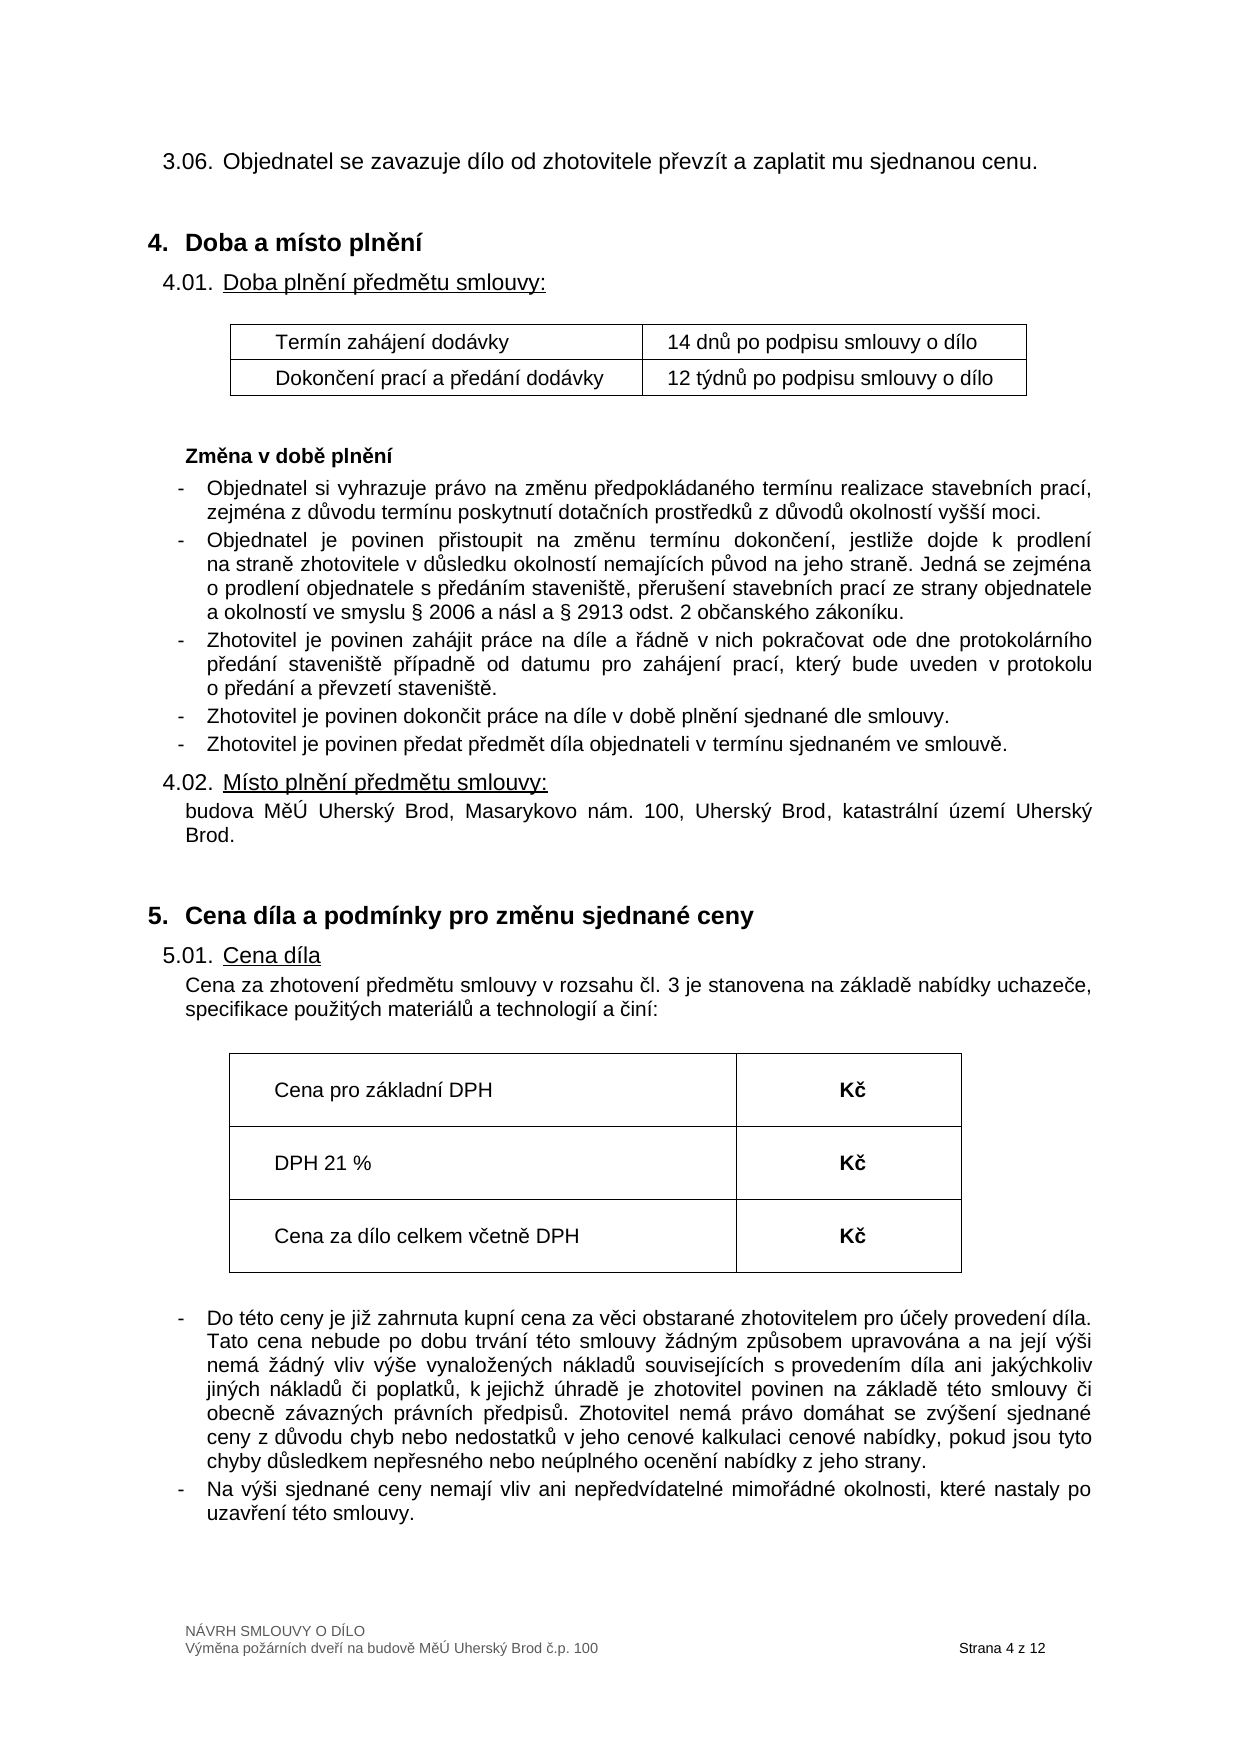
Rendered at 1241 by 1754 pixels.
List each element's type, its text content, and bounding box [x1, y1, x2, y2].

text Cena za zhotovení předmětu smlouvy v rozsahu čl. 3 je stanovena na základě nabídky uchazeče, specifikace použitých materiálů a technologií a činí: [185, 973, 1093, 1021]
table_header Termín zahájení dodávky [231, 325, 642, 359]
table_header Cena pro základní DPH [230, 1054, 736, 1126]
table_cell Cena za dílo celkem včetně DPH [230, 1200, 736, 1272]
subtitle Objednatel se zavazuje dílo od zhotovitele převzít a zaplatit mu sjednanou cenu. [162, 148, 1093, 174]
text Objednatel je povinen přistoupit na změnu termínu dokončení, jestliže dojde k prodlení na straně zhotovitele v důsledku okolností nemajících původ na jeho straně. Jedná se zejména o prodlení objednatele s předáním staveniště, přerušení stavebních prací ze strany objednatele a okolností ve smyslu § 2006 a násl a § 2913 odst. 2 občanského zákoníku. [177, 528, 1093, 624]
text Zhotovitel je povinen předat předmět díla objednateli v termínu sjednaném ve smlouvě. [177, 732, 1093, 756]
text budova MěÚ Uherský Brod, Masarykovo nám. 100, Uherský Brod, katastrální území Uherský Brod. [185, 799, 1093, 847]
subtitle Cena díla [162, 942, 1093, 969]
subtitle Změna v době plnění [185, 444, 1093, 468]
subtitle Doba a místo plnění [148, 228, 1093, 257]
text Objednatel si vyhrazuje právo na změnu předpokládaného termínu realizace stavebních prací, zejména z důvodu termínu poskytnutí dotačních prostředků z důvodů okolností vyšší moci. [177, 476, 1093, 524]
table_cell 12 týdnů po podpisu smlouvy o dílo [643, 360, 1026, 395]
text Zhotovitel je povinen zahájit práce na díle a řádně v nich pokračovat ode dne protokolárního předání staveniště případně od datumu pro zahájení prací, který bude uveden v protokolu o předání a převzetí staveniště. [177, 628, 1093, 700]
table_cell Kč [737, 1127, 961, 1199]
text Zhotovitel je povinen dokončit práce na díle v době plnění sjednané dle smlouvy. [177, 704, 1093, 728]
subtitle Doba plnění předmětu smlouvy: [162, 269, 1093, 296]
table_cell DPH 21 % [230, 1127, 736, 1199]
table_cell Dokončení prací a předání dodávky [231, 360, 642, 395]
subtitle Místo plnění předmětu smlouvy: [162, 769, 1093, 795]
table_cell Kč [737, 1200, 961, 1272]
text Do této ceny je již zahrnuta kupní cena za věci obstarané zhotovitelem pro účely provedení díla. Tato cena nebude po dobu trvání této smlouvy žádným způsobem upravována a na její výši nemá žádný vliv výše vynaložených nákladů souvisejících s provedením díla ani jakýchkoliv jiných nákladů či poplatků, k jejichž úhradě je zhotovitel povinen na základě této smlouvy či obecně závazných právních předpisů. Zhotovitel nemá právo domáhat se zvýšení sjednané ceny z důvodu chyb nebo nedostatků v jeho cenové kalkulaci cenové nabídky, pokud jsou tyto chyby důsledkem nepřesného nebo neúplného ocenění nabídky z jeho strany. [177, 1305, 1093, 1473]
subtitle Cena díla a podmínky pro změnu sjednané ceny [148, 901, 1093, 930]
table_header Kč [737, 1054, 961, 1126]
table_header 14 dnů po podpisu smlouvy o dílo [643, 325, 1026, 359]
text Na výši sjednané ceny nemají vliv ani nepředvídatelné mimořádné okolnosti, které nastaly po uzavření této smlouvy. [177, 1477, 1093, 1525]
